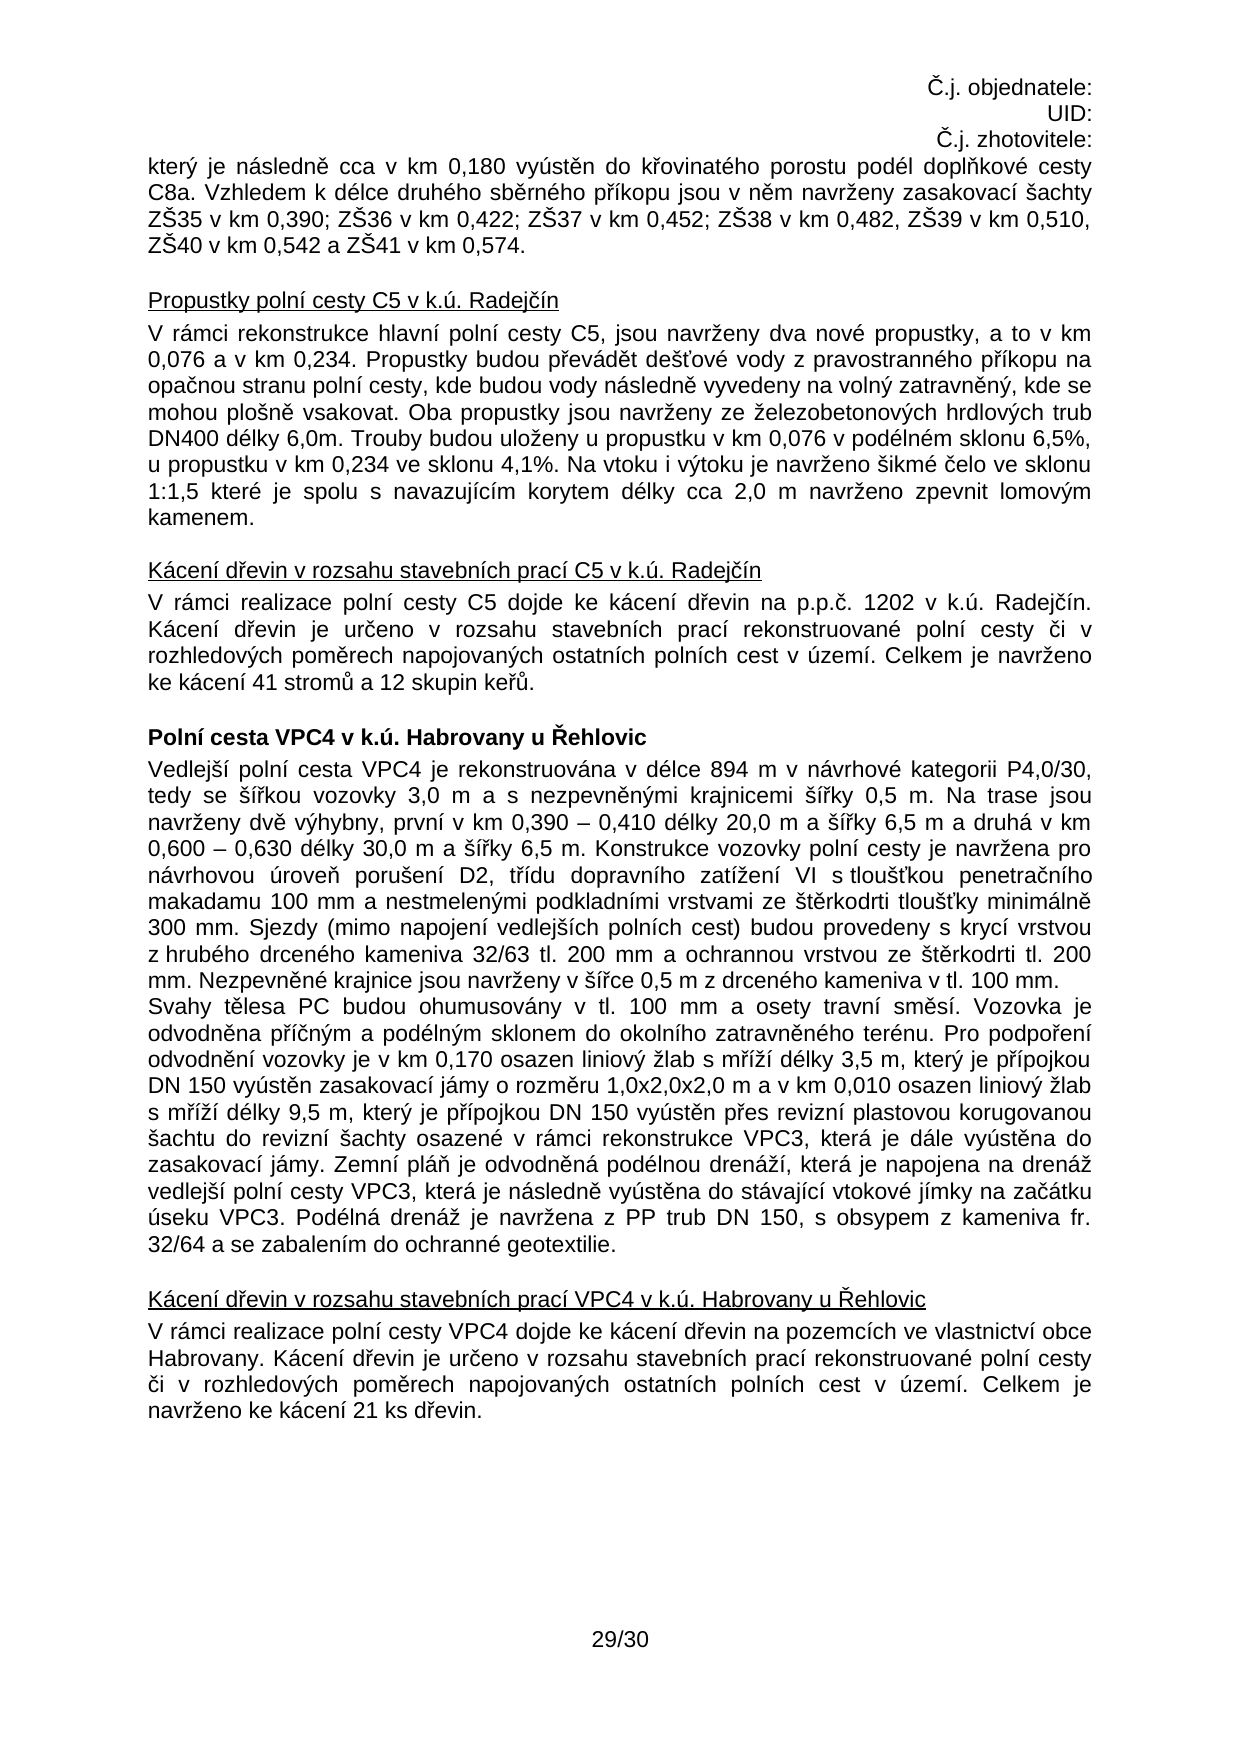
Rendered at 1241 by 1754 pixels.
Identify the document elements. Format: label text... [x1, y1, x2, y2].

text Propustky polní cesty C5 v k.ú. Radejčín [148, 287, 1093, 313]
text Vedlejší polní cesta VPC4 je rekonstruována v délce 894 m v návrhové kategorii P4,0/30, tedy se šířkou vozovky 3,0 m a s nezpevněnými krajnicemi šířky 0,5 m. Na trase jsou navrženy dvě výhybny, první v km 0,390 – 0,410 délky 20,0 m a šířky 6,5 m a druhá v km 0,600 – 0,630 délky 30,0 m a šířky 6,5 m. Konstrukce vozovky polní cesty je navržena pro návrhovou úroveň porušení D2, třídu dopravního zatížení VI s tloušťkou penetračního makadamu 100 mm a nestmelenými podkladními vrstvami ze štěrkodrti tloušťky minimálně 300 mm. Sjezdy (mimo napojení vedlejších polních cest) budou provedeny s krycí vrstvou z hrubého drceného kameniva 32/63 tl. 200 mm a ochrannou vrstvou ze štěrkodrti tl. 200 mm. Nezpevněné krajnice jsou navrženy v šířce 0,5 m z drceného kameniva v tl. 100 mm. [148, 756, 1093, 993]
text V rámci rekonstrukce hlavní polní cesty C5, jsou navrženy dva nové propustky, a to v km 0,076 a v km 0,234. Propustky budou převádět dešťové vody z pravostranného příkopu na opačnou stranu polní cesty, kde budou vody následně vyvedeny na volný zatravněný, kde se mohou plošně vsakovat. Oba propustky jsou navrženy ze železobetonových hrdlových trub DN400 délky 6,0m. Trouby budou uloženy u propustku v km 0,076 v podélném sklonu 6,5%, u propustku v km 0,234 ve sklonu 4,1%. Na vtoku i výtoku je navrženo šikmé čelo ve sklonu 1:1,5 které je spolu s navazujícím korytem délky cca 2,0 m navrženo zpevnit lomovým kamenem. [148, 319, 1093, 530]
text Polní cesta VPC4 v k.ú. Habrovany u Řehlovic [148, 723, 1093, 750]
text V rámci realizace polní cesty VPC4 dojde ke kácení dřevin na pozemcích ve vlastnictví obce Habrovany. Kácení dřevin je určeno v rozsahu stavebních prací rekonstruované polní cesty či v rozhledových poměrech napojovaných ostatních polních cest v území. Celkem je navrženo ke kácení 21 ks dřevin. [148, 1318, 1093, 1424]
text Kácení dřevin v rozsahu stavebních prací C5 v k.ú. Radejčín [148, 557, 1093, 583]
text Svahy tělesa PC budou ohumusovány v tl. 100 mm a osety travní směsí. Vozovka je odvodněna příčným a podélným sklonem do okolního zatravněného terénu. Pro podpoření odvodnění vozovky je v km 0,170 osazen liniový žlab s mříží délky 3,5 m, který je přípojkou DN 150 vyústěn zasakovací jámy o rozměru 1,0x2,0x2,0 m a v km 0,010 osazen liniový žlab s mříží délky 9,5 m, který je přípojkou DN 150 vyústěn přes revizní plastovou korugovanou šachtu do revizní šachty osazené v rámci rekonstrukce VPC3, která je dále vyústěna do zasakovací jámy. Zemní pláň je odvodněná podélnou drenáží, která je napojena na drenáž vedlejší polní cesty VPC3, která je následně vyústěna do stávající vtokové jímky na začátku úseku VPC3. Podélná drenáž je navržena z PP trub DN 150, s obsypem z kameniva fr. 32/64 a se zabalením do ochranné geotextilie. [148, 993, 1093, 1257]
text Kácení dřevin v rozsahu stavebních prací VPC4 v k.ú. Habrovany u Řehlovic [148, 1286, 1093, 1312]
text V rámci realizace polní cesty C5 dojde ke kácení dřevin na p.p.č. 1202 v k.ú. Radejčín. Kácení dřevin je určeno v rozsahu stavebních prací rekonstruované polní cesty či v rozhledových poměrech napojovaných ostatních polních cest v území. Celkem je navrženo ke kácení 41 stromů a 12 skupin keřů. [148, 589, 1093, 695]
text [148, 153, 1093, 258]
